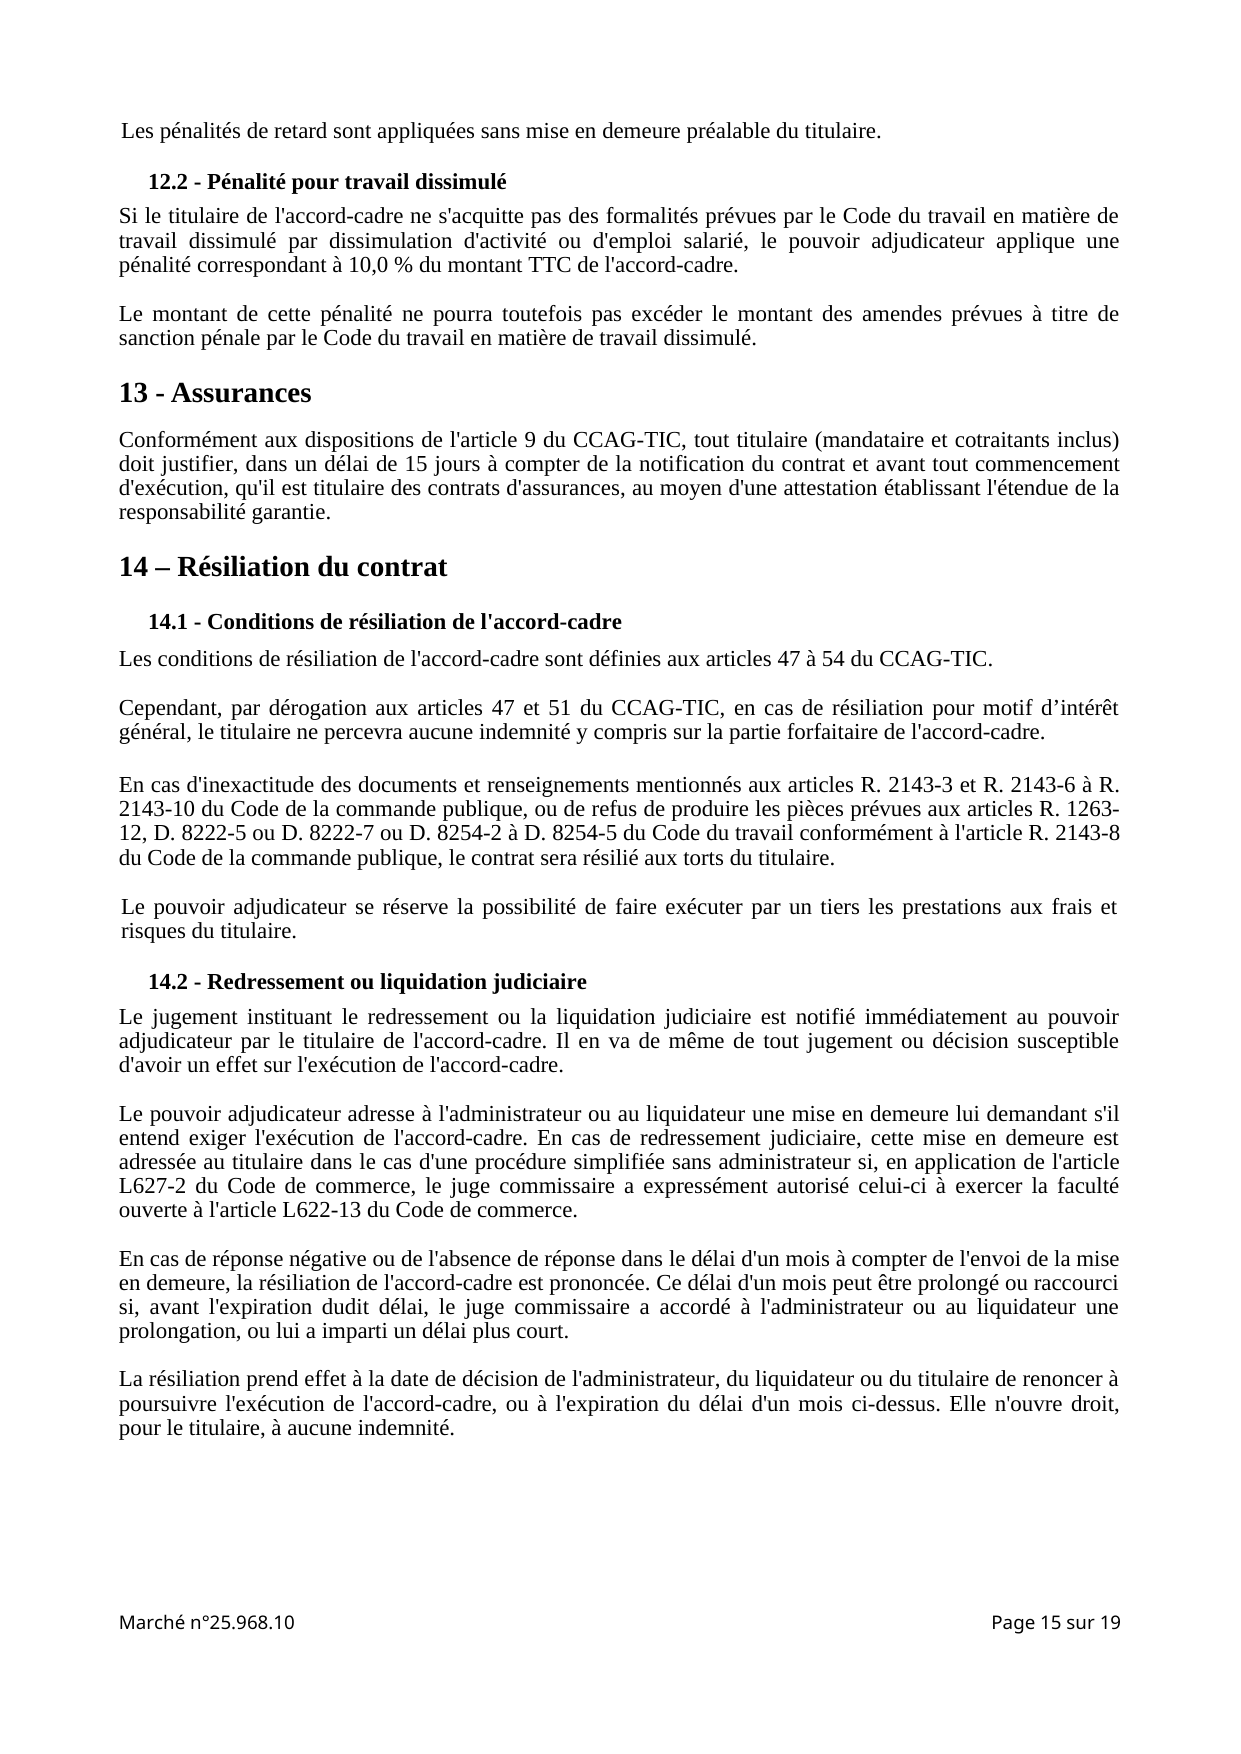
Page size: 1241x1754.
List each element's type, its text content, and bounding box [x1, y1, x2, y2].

text Le jugement instituant le redressement ou la liquidation judiciaire est notifié immédiatement au pouvoir adjudicateur par le titulaire de l'accord-cadre. Il en va de même de tout jugement ou décision susceptible d'avoir un effet sur l'exécution de l'accord-cadre. [119, 1005, 1121, 1077]
text En cas de réponse négative ou de l'absence de réponse dans le délai d'un mois à compter de l'envoi de la mise en demeure, la résiliation de l'accord-cadre est prononcée. Ce délai d'un mois peut être prolongé ou raccourci si, avant l'expiration dudit délai, le juge commissaire a accordé à l'administrateur ou au liquidateur une prolongation, ou lui a imparti un délai plus court. [119, 1247, 1121, 1343]
text En cas d'inexactitude des documents et renseignements mentionnés aux articles R. 2143-3 et R. 2143-6 à R. 2143-10 du Code de la commande publique, ou de refus de produire les pièces prévues aux articles R. 1263-12, D. 8222-5 ou D. 8222-7 ou D. 8254-2 à D. 8254-5 du Code du travail conformément à l'article R. 2143-8 du Code de la commande publique, le contrat sera résilié aux torts du titulaire. [119, 773, 1121, 870]
subtitle 13 - Assurances [119, 376, 1121, 409]
text Le montant de cette pénalité ne pourra toutefois pas excéder le montant des amendes prévues à titre de sanction pénale par le Code du travail en matière de travail dissimulé. [119, 302, 1121, 351]
text La résiliation prend effet à la date de décision de l'administrateur, du liquidateur ou du titulaire de renoncer à poursuivre l'exécution de l'accord-cadre, ou à l'expiration du délai d'un mois ci-dessus. Elle n'ouvre droit, pour le titulaire, à aucune indemnité. [119, 1367, 1121, 1440]
text Le pouvoir adjudicateur adresse à l'administrateur ou au liquidateur une mise en demeure lui demandant s'il entend exiger l'exécution de l'accord-cadre. En cas de redressement judiciaire, cette mise en demeure est adressée au titulaire dans le cas d'une procédure simplifiée sans administrateur si, en application de l'article L627-2 du Code de commerce, le juge commissaire a expressément autorisé celui-ci à exercer la faculté ouverte à l'article L622-13 du Code de commerce. [119, 1102, 1121, 1222]
text Le pouvoir adjudicateur se réserve la possibilité de faire exécuter par un tiers les prestations aux frais et risques du titulaire. [121, 895, 1119, 943]
subtitle 14 – Résiliation du contrat [119, 549, 1121, 583]
subtitle 12.2 - Pénalité pour travail dissimulé [148, 168, 1121, 194]
text Cependant, par dérogation aux articles 47 et 51 du CCAG-TIC, en cas de résiliation pour motif d’intérêt général, le titulaire ne percevra aucune indemnité y compris sur la partie forfaitaire de l'accord-cadre. [119, 696, 1121, 744]
text Les conditions de résiliation de l'accord-cadre sont définies aux articles 47 à 54 du CCAG-TIC. [119, 645, 1121, 671]
text Conformément aux dispositions de l'article 9 du CCAG-TIC, tout titulaire (mandataire et cotraitants inclus) doit justifier, dans un délai de 15 jours à compter de la notification du contrat et avant tout commencement d'exécution, qu'il est titulaire des contrats d'assurances, au moyen d'une attestation établissant l'étendue de la responsabilité garantie. [119, 428, 1121, 524]
subtitle 14.2 - Redressement ou liquidation judiciaire [148, 968, 1121, 994]
subtitle 14.1 - Conditions de résiliation de l'accord-cadre [148, 608, 1121, 634]
text Si le titulaire de l'accord-cadre ne s'acquitte pas des formalités prévues par le Code du travail en matière de travail dissimulé par dissimulation d'activité ou d'emploi salarié, le pouvoir adjudicateur applique une pénalité correspondant à 10,0 % du montant TTC de l'accord-cadre. [119, 205, 1121, 277]
text Les pénalités de retard sont appliquées sans mise en demeure préalable du titulaire. [121, 119, 1119, 143]
